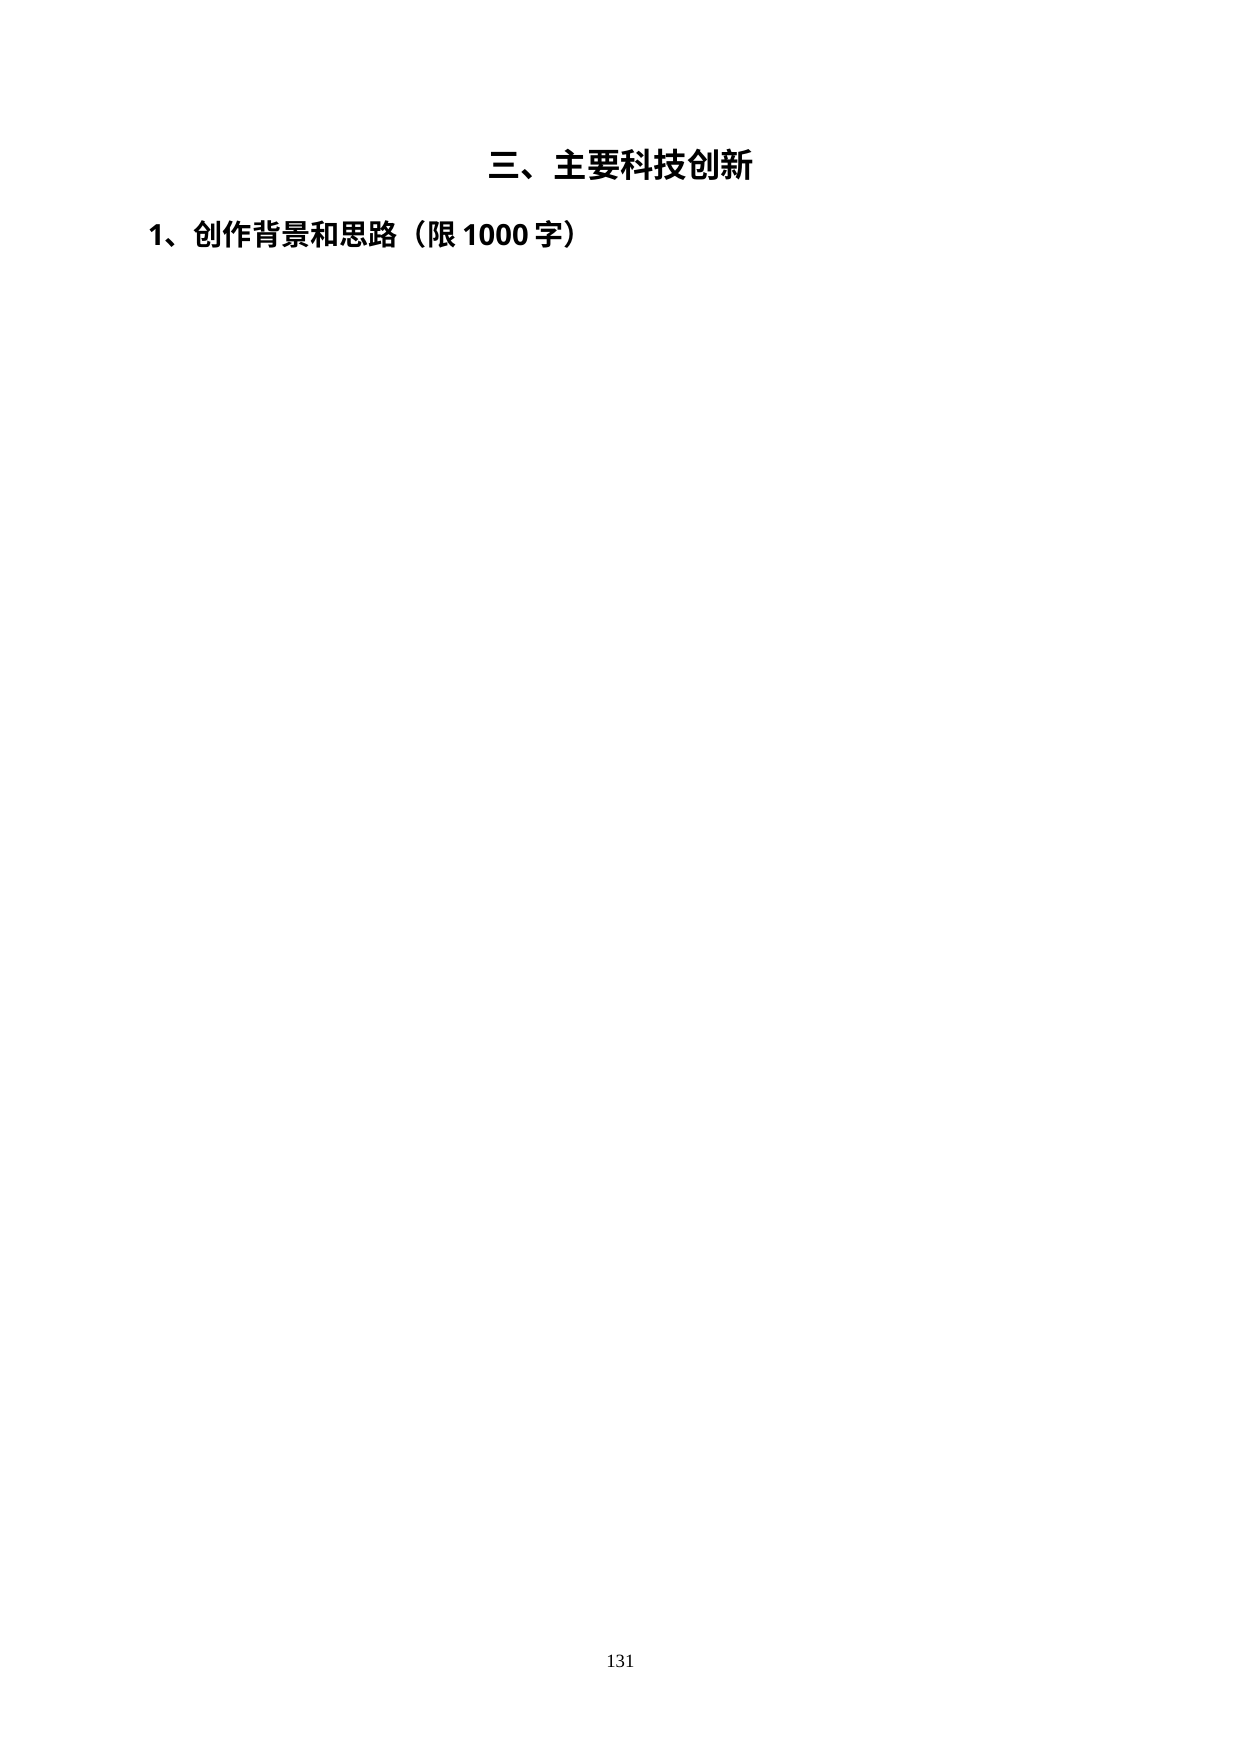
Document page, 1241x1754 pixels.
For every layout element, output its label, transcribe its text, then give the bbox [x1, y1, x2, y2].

text 三、主要科技创新 [148, 131, 1092, 196]
text 1、创作背景和思路（限1000字） [148, 212, 1092, 254]
